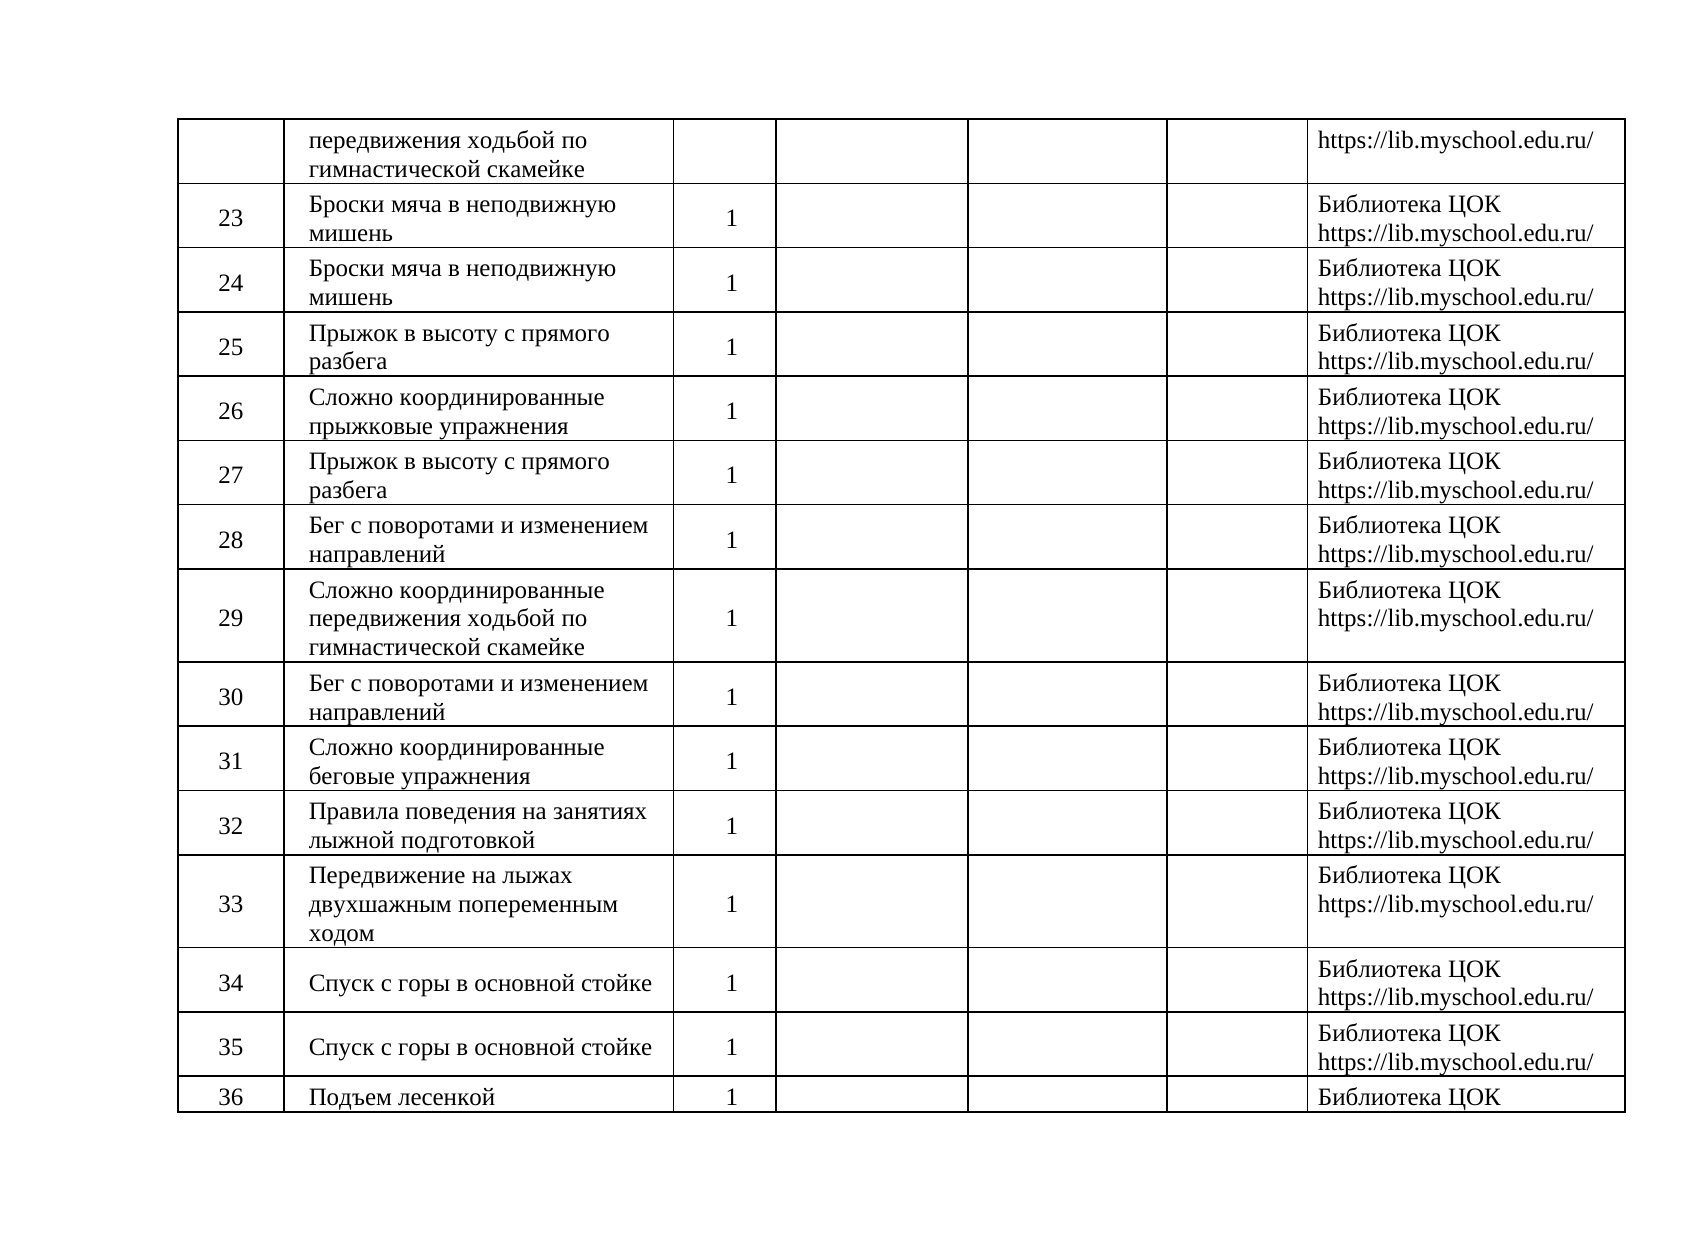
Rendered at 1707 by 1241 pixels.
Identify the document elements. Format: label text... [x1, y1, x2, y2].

table_cell [1168, 948, 1307, 1011]
table_cell 33 [179, 856, 283, 947]
table_cell Библиотека ЦОК https://lib.myschool.edu.ru/ [1308, 505, 1624, 568]
table_cell [969, 441, 1166, 504]
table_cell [1308, 120, 1624, 182]
table_cell 1 [674, 1013, 775, 1075]
table_cell 36 [179, 1077, 283, 1111]
table_cell 1 [674, 184, 775, 247]
table_cell [969, 727, 1166, 789]
table_cell [1168, 441, 1307, 504]
table_cell 1 [674, 727, 775, 789]
table_cell Правила поведения на занятиях лыжной подготовкой [285, 791, 673, 854]
table_cell [777, 505, 967, 568]
table_cell [969, 248, 1166, 311]
table_cell 25 [179, 313, 283, 375]
table_cell [777, 570, 967, 661]
table_cell [969, 663, 1166, 725]
table_cell [1168, 856, 1307, 947]
table_cell [969, 120, 1166, 182]
table_cell [969, 505, 1166, 568]
table_cell 1 [674, 856, 775, 947]
table_cell [777, 1077, 967, 1111]
table_cell [1168, 313, 1307, 375]
table_cell [969, 1077, 1166, 1111]
table_cell [969, 570, 1166, 661]
table_cell 1 [674, 248, 775, 311]
table_cell 29 [179, 570, 283, 661]
table_cell [777, 856, 967, 947]
table_cell Библиотека ЦОК https://lib.myschool.edu.ru/ [1308, 313, 1624, 375]
table_cell Бег с поворотами и изменением направлений [285, 505, 673, 568]
table_cell [1168, 663, 1307, 725]
table_cell [777, 120, 967, 182]
table_cell [777, 727, 967, 789]
table_cell Подъем лесенкой [285, 1077, 673, 1111]
table_cell [1168, 248, 1307, 311]
table_cell [777, 248, 967, 311]
table_cell Прыжок в высоту с прямого разбега [285, 313, 673, 375]
table_cell [969, 856, 1166, 947]
table_cell [969, 313, 1166, 375]
table_cell 30 [179, 663, 283, 725]
table_cell [969, 184, 1166, 247]
table_cell 34 [179, 948, 283, 1011]
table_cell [1308, 184, 1624, 247]
table_cell 1 [674, 663, 775, 725]
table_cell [285, 120, 673, 182]
table_cell [969, 377, 1166, 439]
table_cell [1308, 1013, 1624, 1075]
table_cell 1 [674, 313, 775, 375]
table_cell 1 [674, 948, 775, 1011]
table_cell Библиотека ЦОК https://lib.myschool.edu.ru/ [1308, 791, 1624, 854]
table_cell Библиотека ЦОК https://lib.myschool.edu.ru/ [1308, 248, 1624, 311]
table_cell 1 [674, 1077, 775, 1111]
table_cell [777, 1013, 967, 1075]
table_cell [1168, 1077, 1307, 1111]
table_cell [969, 1013, 1166, 1075]
table_cell Бег с поворотами и изменением направлений [285, 663, 673, 725]
table_cell [1168, 727, 1307, 789]
table_cell 23 [179, 184, 283, 247]
table_cell Спуск с горы в основной стойке [285, 1013, 673, 1075]
table_cell 1 [674, 441, 775, 504]
table_cell Библиотека ЦОК https://lib.myschool.edu.ru/ [1308, 856, 1624, 947]
table_cell Прыжок в высоту с прямого разбега [285, 441, 673, 504]
table_cell 1 [674, 505, 775, 568]
table_cell [777, 441, 967, 504]
table_cell 26 [179, 377, 283, 439]
table_cell 1 [674, 120, 775, 182]
table_cell Передвижение на лыжах двухшажным попеременным ходом [285, 856, 673, 947]
table_cell [777, 313, 967, 375]
table_cell [1168, 377, 1307, 439]
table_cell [1308, 1077, 1624, 1111]
table_cell [1168, 184, 1307, 247]
table_cell Броски мяча в неподвижную мишень [285, 184, 673, 247]
table_cell Сложно координированные передвижения ходьбой по гимнастической скамейке [285, 570, 673, 661]
table_cell 31 [179, 727, 283, 789]
table_cell [969, 948, 1166, 1011]
table_cell [777, 184, 967, 247]
table_cell 1 [674, 791, 775, 854]
table_cell Спуск с горы в основной стойке [285, 948, 673, 1011]
table_cell 1 [674, 377, 775, 439]
table_cell [777, 948, 967, 1011]
table_cell 27 [179, 441, 283, 504]
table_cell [1308, 948, 1624, 1011]
table_cell [777, 663, 967, 725]
table_cell [777, 791, 967, 854]
table_cell [1168, 505, 1307, 568]
table_cell [1168, 1013, 1307, 1075]
table_cell [969, 791, 1166, 854]
table_cell 32 [179, 791, 283, 854]
table_cell 24 [179, 248, 283, 311]
table_cell 1 [674, 570, 775, 661]
table_cell 35 [179, 1013, 283, 1075]
table_cell Библиотека ЦОК https://lib.myschool.edu.ru/ [1308, 570, 1624, 661]
table_cell Библиотека ЦОК https://lib.myschool.edu.ru/ [1308, 441, 1624, 504]
table_cell [1168, 791, 1307, 854]
table_cell [1168, 570, 1307, 661]
table_cell Броски мяча в неподвижную мишень [285, 248, 673, 311]
table_cell Библиотека ЦОК https://lib.myschool.edu.ru/ [1308, 377, 1624, 439]
table_cell 22 [179, 120, 283, 182]
table_cell 28 [179, 505, 283, 568]
table_cell Сложно координированные прыжковые упражнения [285, 377, 673, 439]
table_cell Библиотека ЦОК https://lib.myschool.edu.ru/ [1308, 663, 1624, 725]
table_cell [1168, 120, 1307, 182]
table_cell Библиотека ЦОК https://lib.myschool.edu.ru/ [1308, 727, 1624, 789]
table_cell Сложно координированные беговые упражнения [285, 727, 673, 789]
table_cell [777, 377, 967, 439]
